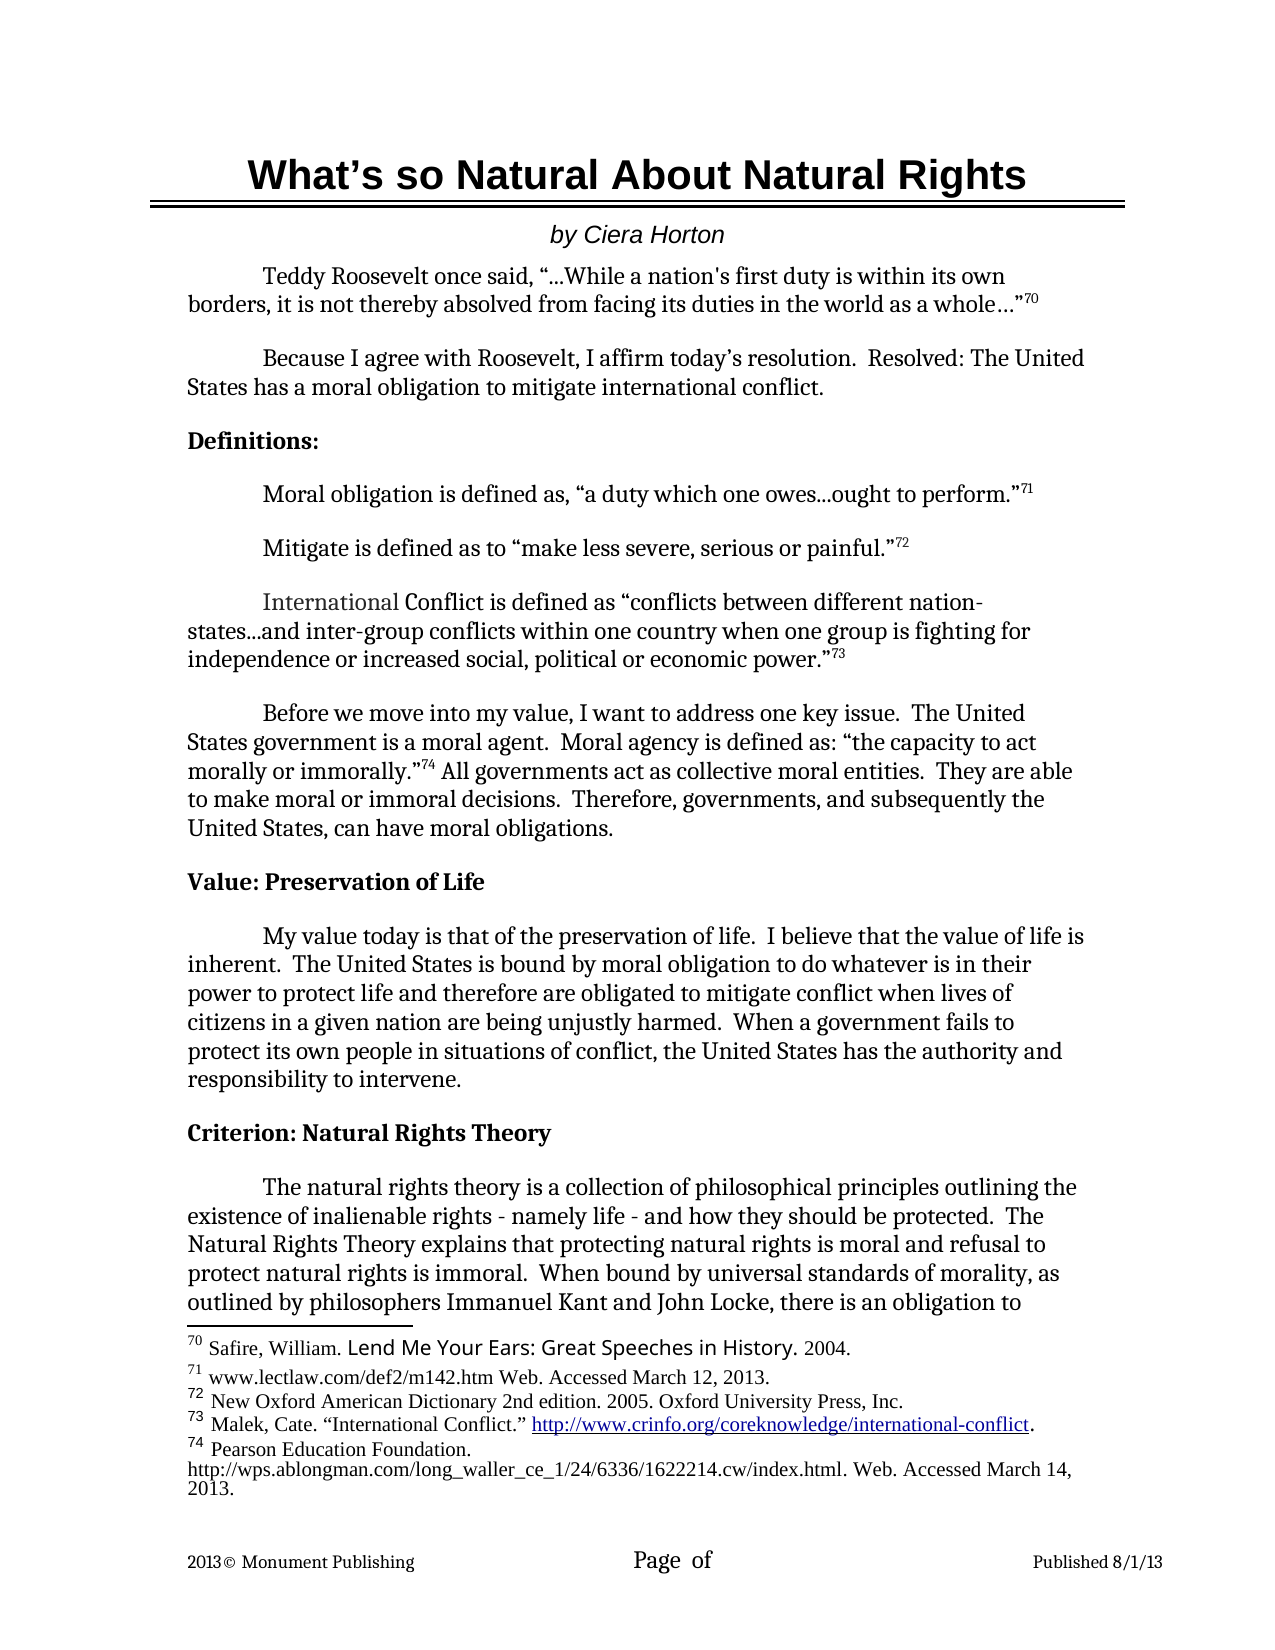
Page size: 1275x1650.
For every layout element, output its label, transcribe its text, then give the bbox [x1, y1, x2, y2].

text Mitigate is defined as to “make less severe, serious or painful.” [187, 534, 1087, 563]
text My value today is that of the preservation of life. I believe that the value of life is inherent. The United States is bound by moral obligation to do whatever is in their power to protect life and therefore are obligated to mitigate conflict when lives of citizens in a given nation are being unjustly harmed. When a government fails to protect its own people in situations of conflict, the United States has the authority and responsibility to intervene. [187, 922, 1087, 1094]
text Teddy Roosevelt once said, “...While a nation's first duty is within its own borders, it is not thereby absolved from facing its duties in the world as a whole…” [187, 262, 1087, 319]
text Moral obligation is defined as, “a duty which one owes...ought to perform.” [187, 480, 1087, 509]
text Criterion: Natural Rights Theory [187, 1119, 1087, 1148]
text Definitions: [187, 427, 1087, 455]
text International Conflict is defined as “conflicts between different nation-states...and inter-group conflicts within one country when one group is fighting for independence or increased social, political or economic power.” [187, 588, 1087, 674]
text Because I agree with Roosevelt, I affirm today’s resolution. Resolved: The United States has a moral obligation to mitigate international conflict. [187, 344, 1087, 402]
text Value: Preservation of Life [187, 868, 1087, 897]
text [187, 1173, 1087, 1317]
subtitle by Ciera Horton [187, 220, 1087, 249]
text Before we move into my value, I want to address one key issue. The United States government is a moral agent. Moral agency is defined as: “the capacity to act morally or immorally.” All governments act as collective moral entities. They are able to make moral or immoral decisions. Therefore, governments, and subsequently the United States, can have moral obligations. [187, 699, 1087, 843]
text What’s so Natural About Natural Rights [150, 150, 1125, 200]
